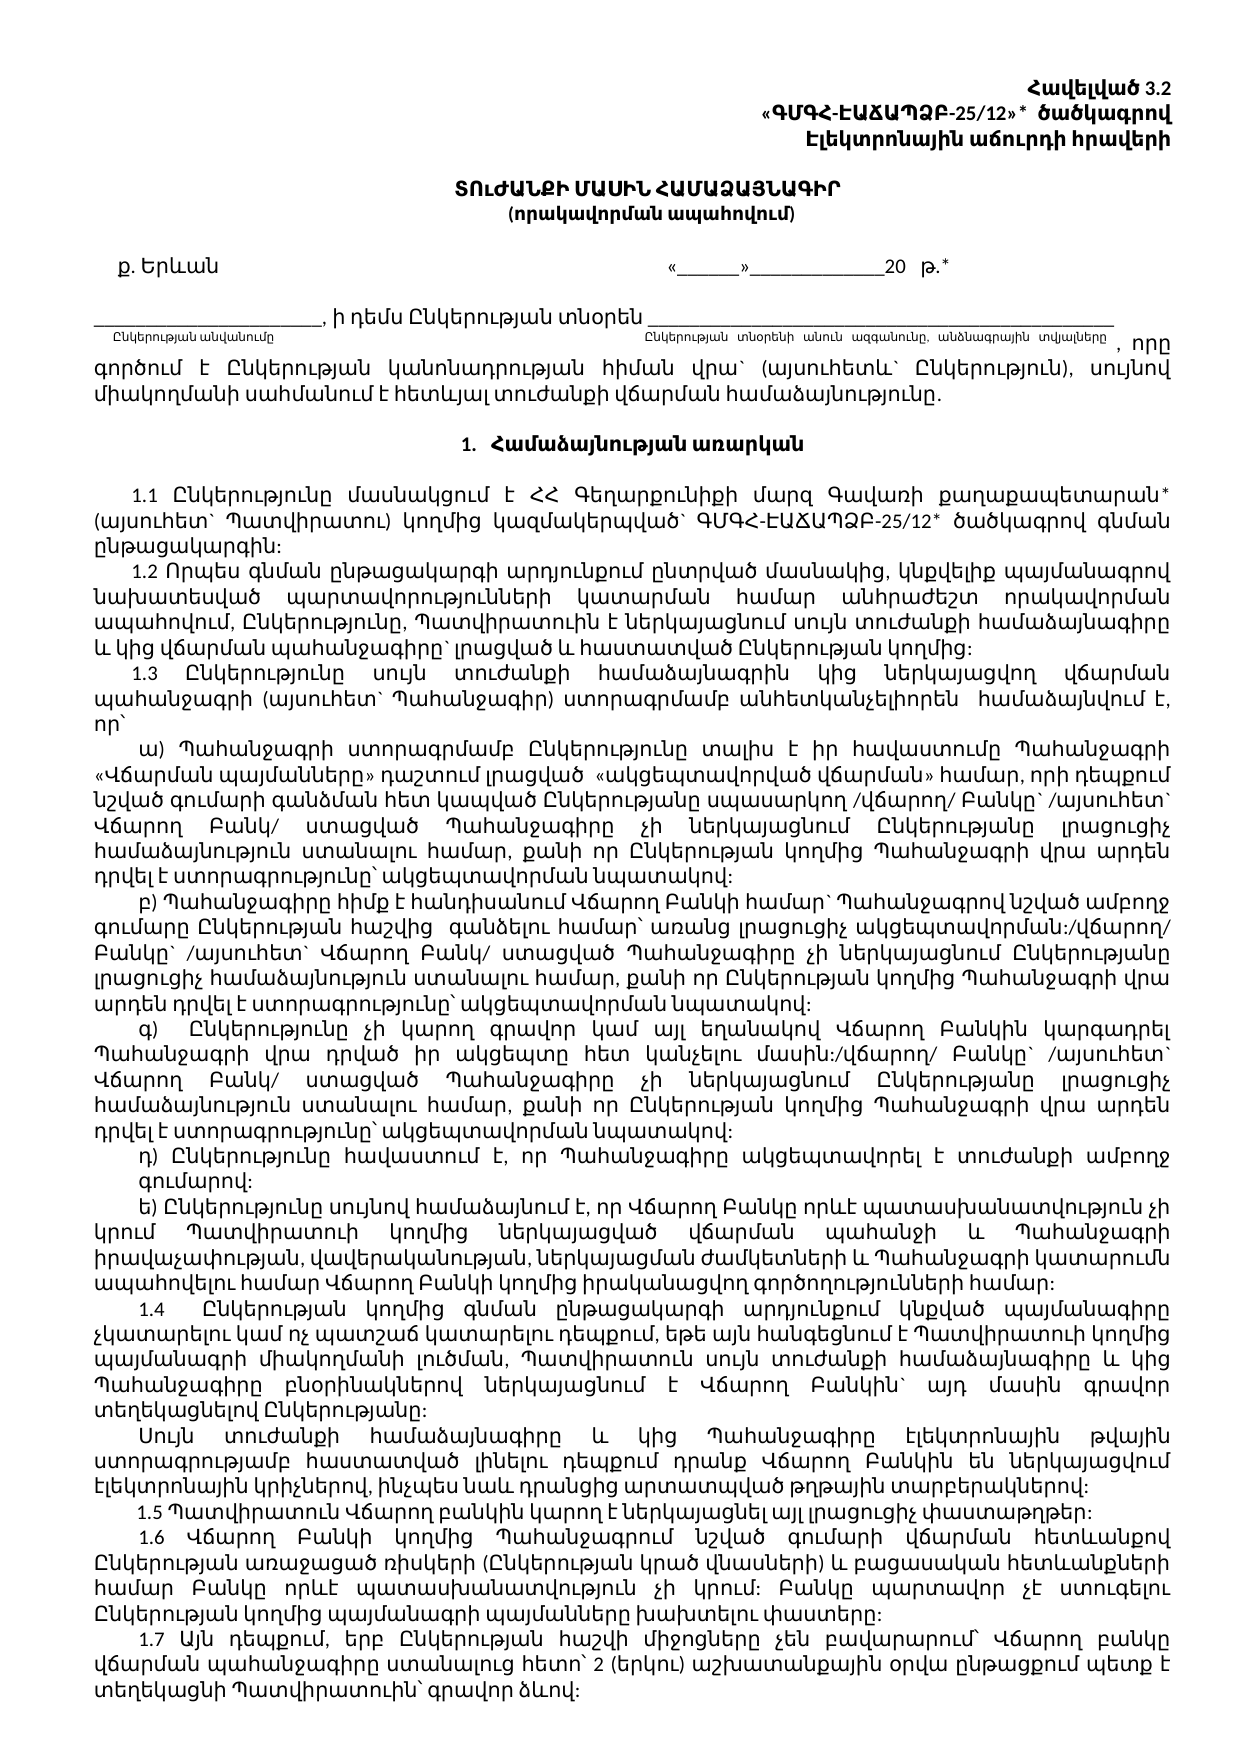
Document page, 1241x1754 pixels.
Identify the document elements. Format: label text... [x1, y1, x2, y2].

text ք. Երևան «______»_____________20 թ.* [94, 254, 1171, 279]
text 1.6 Վճարող Բանկի կողմից Պահանջագրում նշված գումարի վճարման հետևանքով Ընկերության առաջացած ռիսկերի (Ընկերության կրած վնասների) և բացասական հետևանքների համար Բանկը որևէ պատասխանատվություն չի կրում: Բանկը պարտավոր չէ ստուգելու Ընկերության կողմից պայմանագրի պայմանները խախտելու փաստերը: [94, 1524, 1171, 1626]
text Հավելված 3.2 [94, 75, 1171, 100]
text 1. Համաձայնության առարկան [94, 432, 1171, 457]
text 1.1 Ընկերությունը մասնակցում է ՀՀ Գեղարքունիքի մարզ Գավառի քաղաքապետարան* (այսուհետ` Պատվիրատու) կողմից կազմակերպված` ԳՄԳՀ-ԷԱՃԱՊՁԲ-25/12* ծածկագրով գնման ընթացակարգին: [94, 482, 1171, 559]
text Ընկերության անվանումը Ընկերության տնօրենի անուն ազգանունը, անձնագրային տվյալները , որը գործում է Ընկերության կանոնադրության հիման վրա` (այսուհետև` Ընկերություն), սույնով միակողմանի սահմանում է հետևյալ տուժանքի վճարման համաձայնությունը. [94, 330, 1171, 406]
text բ) Պահանջագիրը հիմք է հանդիսանում Վճարող Բանկի համար` Պահանջագրով նշված ամբողջ գումարը Ընկերության հաշվից գանձելու համար՝ առանց լրացուցիչ ակցեպտավորման:/վճարող/ Բանկը` /այսուհետ` Վճարող Բանկ/ ստացված Պահանջագիրը չի ներկայացնում Ընկերությանը լրացուցիչ համաձայնություն ստանալու համար, քանի որ Ընկերության կողմից Պահանջագրի վրա արդեն դրվել է ստորագրությունը՝ ակցեպտավորման նպատակով: [94, 889, 1171, 1016]
text գ) Ընկերությունը չի կարող գրավոր կամ այլ եղանակով Վճարող Բանկին կարգադրել Պահանջագրի վրա դրված իր ակցեպտը հետ կանչելու մասին:/վճարող/ Բանկը` /այսուհետ` Վճարող Բանկ/ ստացված Պահանջագիրը չի ներկայացնում Ընկերությանը լրացուցիչ համաձայնություն ստանալու համար, քանի որ Ընկերության կողմից Պահանջագրի վրա արդեն դրվել է ստորագրությունը՝ ակցեպտավորման նպատակով: [94, 1016, 1171, 1143]
text ՏՈւԺԱՆՔԻ ՄԱՍԻՆ ՀԱՄԱՁԱՅՆԱԳԻՐ [94, 177, 1171, 202]
text Սույն տուժանքի համաձայնագիրը և կից Պահանջագիրը էլեկտրոնային թվային ստորագրությամբ հաստատված լինելու դեպքում դրանք Վճարող Բանկին են ներկայացվում էլեկտրոնային կրիչներով, ինչպես նաև դրանցից արտատպված թղթային տարբերակներով: [94, 1423, 1171, 1499]
text Էլեկտրոնային աճուրդի հրավերի [94, 126, 1171, 151]
text ______________________, ի դեմս Ընկերության տնօրեն _____________________________________________ [94, 304, 1171, 330]
text 1.2 Որպես գնման ընթացակարգի արդյունքում ընտրված մասնակից, կնքվելիք պայմանագրով նախատեսված պարտավորությունների կատարման համար անհրաժեշտ որակավորման ապահովում, Ընկերությունը, Պատվիրատուին է ներկայացնում սույն տուժանքի համաձայնագիրը և կից վճարման պահանջագիրը` լրացված և հաստատված Ընկերության կողմից: [94, 559, 1171, 660]
text ա) Պահանջագրի ստորագրմամբ Ընկերությունը տալիս է իր հավաստումը Պահանջագրի «Վճարման պայմանները» դաշտում լրացված «ակցեպտավորված վճարման» համար, որի դեպքում նշված գումարի գանձման հետ կապված Ընկերությանը սպասարկող /վճարող/ Բանկը` /այսուհետ` Վճարող Բանկ/ ստացված Պահանջագիրը չի ներկայացնում Ընկերությանը լրացուցիչ համաձայնություն ստանալու համար, քանի որ Ընկերության կողմից Պահանջագրի վրա արդեն դրվել է ստորագրությունը՝ ակցեպտավորման նպատակով: [94, 737, 1171, 889]
text 1.5 Պատվիրատուն Վճարող բանկին կարող է ներկայացնել այլ լրացուցիչ փաստաթղթեր: [94, 1499, 1171, 1524]
text 1.4 Ընկերության կողմից գնման ընթացակարգի արդյունքում կնքված պայմանագիրը չկատարելու կամ ոչ պատշաճ կատարելու դեպքում, եթե այն հանգեցնում է Պատվիրատուի կողմից պայմանագրի միակողմանի լուծման, Պատվիրատուն սույն տուժանքի համաձայնագիրը և կից Պահանջագիրը բնօրինակներով ներկայացնում է Վճարող Բանկին` այդ մասին գրավոր տեղեկացնելով Ընկերությանը: [94, 1296, 1171, 1423]
text (որակավորման ապահովում) [94, 202, 1171, 225]
text 1.7 Այն դեպքում, երբ Ընկերության հաշվի միջոցները չեն բավարարում՝ Վճարող բանկը վճարման պահանջագիրը ստանալուց հետո՝ 2 (երկու) աշխատանքային օրվա ընթացքում պետք է տեղեկացնի Պատվիրատուին՝ գրավոր ձևով: [94, 1626, 1171, 1702]
text 1.3 Ընկերությունը սույն տուժանքի համաձայնագրին կից ներկայացվող վճարման պահանջագրի (այսուհետ` Պահանջագիր) ստորագրմամբ անհետկանչելիորեն համաձայնվում է, որ՝ [94, 660, 1171, 737]
text ե) Ընկերությունը սույնով համաձայնում է, որ Վճարող Բանկը որևէ պատասխանատվություն չի կրում Պատվիրատուի կողմից ներկայացված վճարման պահանջի և Պահանջագրի իրավաչափության, վավերականության, ներկայացման ժամկետների և Պահանջագրի կատարումն ապահովելու համար Վճարող Բանկի կողմից իրականացվող գործողությունների համար: [94, 1194, 1171, 1296]
text դ) Ընկերությունը հավաստում է, որ Պահանջագիրը ակցեպտավորել է տուժանքի ամբողջ գումարով: [138, 1143, 1171, 1194]
text «ԳՄԳՀ-ԷԱՃԱՊՁԲ-25/12»* ծածկագրով [94, 100, 1171, 126]
